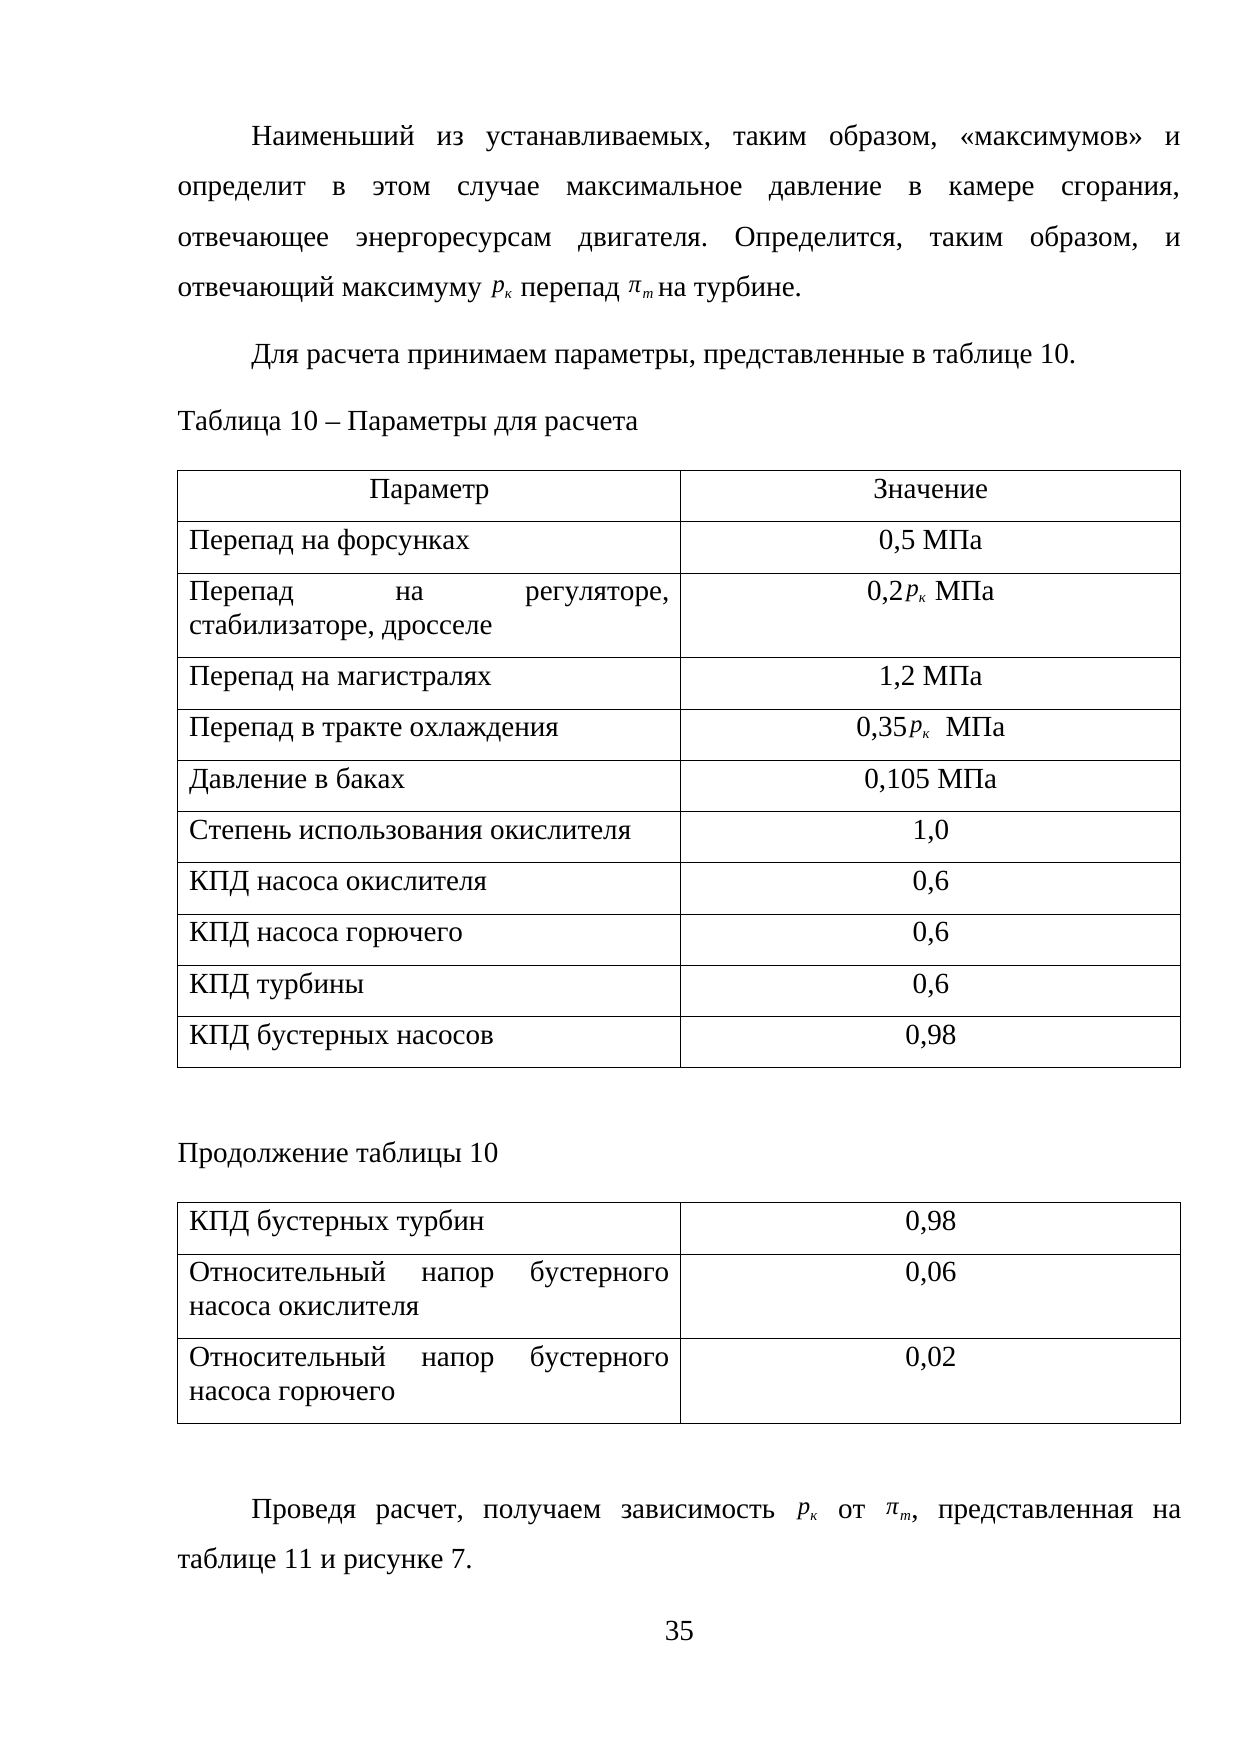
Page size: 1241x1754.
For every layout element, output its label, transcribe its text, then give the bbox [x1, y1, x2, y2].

table_cell 0,105 МПа [681, 761, 1180, 811]
table_cell Относительный напор бустерного насоса горючего [178, 1339, 680, 1423]
table_cell 0,2 МПа [681, 574, 1180, 657]
table_cell Относительный напор бустерного насоса окислителя [178, 1255, 680, 1338]
table_cell 0,02 [681, 1339, 1180, 1423]
text Таблица 10 – Параметры для расчета [177, 403, 1181, 437]
table_cell Степень использования окислителя [178, 812, 680, 862]
table_cell Перепад в тракте охлаждения [178, 710, 680, 760]
table_cell 0,98 [681, 1017, 1180, 1067]
table_cell 0,06 [681, 1255, 1180, 1338]
text Проведя расчет, получаем зависимость от , представленная на таблице 11 и рисунке 7. [177, 1491, 1181, 1575]
table_cell КПД насоса окислителя [178, 863, 680, 913]
table_header КПД бустерных турбин [178, 1203, 680, 1253]
table_cell 0,35 МПа [681, 710, 1180, 760]
table_cell 0,6 [681, 863, 1180, 913]
table_cell Перепад на регуляторе, стабилизаторе, дросселе [178, 574, 680, 657]
table_header 0,98 [681, 1203, 1180, 1253]
table_cell КПД насоса горючего [178, 915, 680, 965]
table_cell 0,6 [681, 966, 1180, 1016]
table_cell 1,0 [681, 812, 1180, 862]
table_cell Перепад на магистралях [178, 658, 680, 708]
table_cell 0,5 МПа [681, 522, 1180, 572]
table_cell 1,2 МПа [681, 658, 1180, 708]
table_cell 0,6 [681, 915, 1180, 965]
table_cell КПД турбины [178, 966, 680, 1016]
text Для расчета принимаем параметры, представленные в таблице 10. [177, 336, 1181, 369]
table_header Значение [681, 471, 1180, 521]
table_cell Давление в баках [178, 761, 680, 811]
table_cell КПД бустерных насосов [178, 1017, 680, 1067]
text Продолжение таблицы 10 [177, 1135, 1181, 1169]
text Наименьший из устанавливаемых, таким образом, «максимумов» и определит в этом случае максимальное давление в камере сгорания, отвечающее энергоресурсам двигателя. Определится, таким образом, и отвечающий максимуму перепад на турбине. [177, 118, 1181, 303]
table_cell Перепад на форсунках [178, 522, 680, 572]
table_header Параметр [178, 471, 680, 521]
